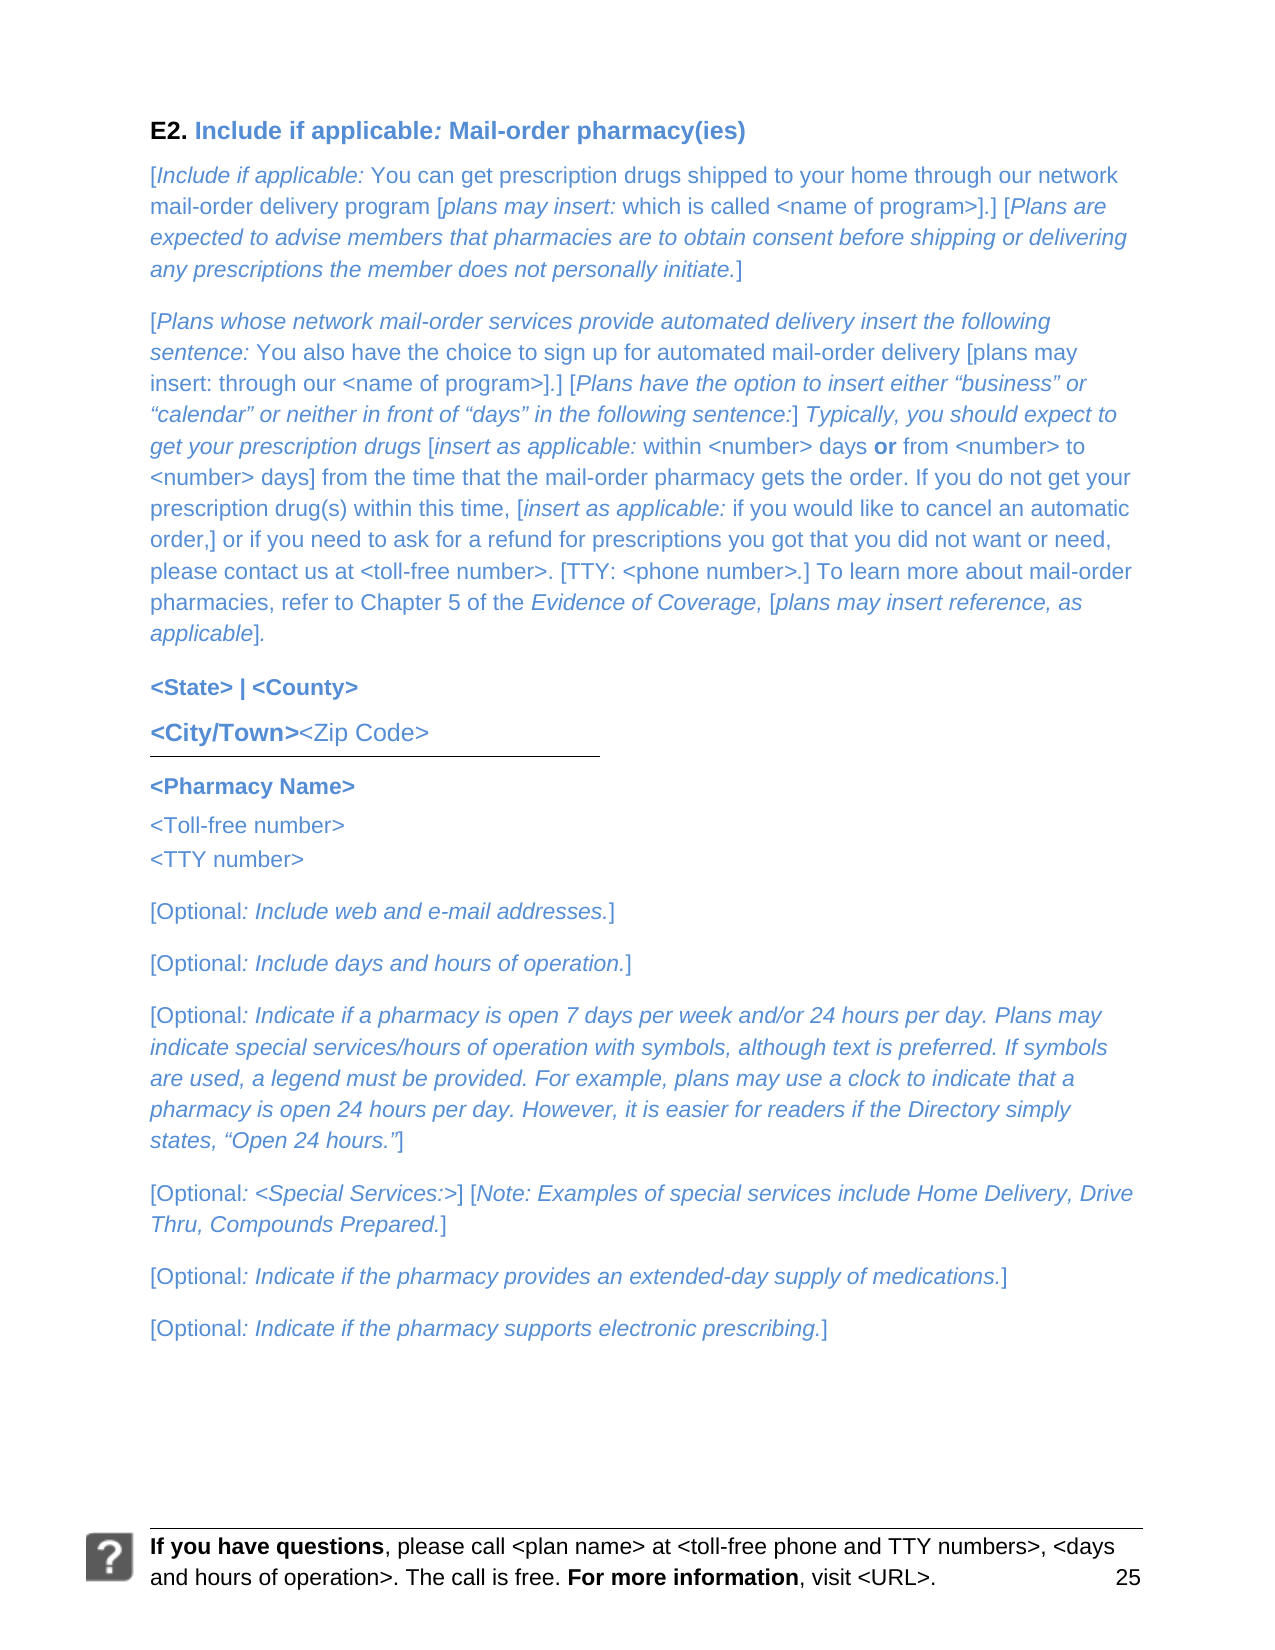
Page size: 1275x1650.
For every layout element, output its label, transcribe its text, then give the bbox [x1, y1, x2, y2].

text [Optional: Indicate if the pharmacy supports electronic prescribing.] [150, 1311, 1143, 1343]
text [Plans whose network mail-order services provide automated delivery insert the following sentence: You also have the choice to sign up for automated mail-order delivery [plans may insert: through our <name of program>].] [Plans have the option to insert either “business” or “calendar” or neither in front of “days” in the following sentence:] Typically, you should expect to get your prescription drugs [insert as applicable: within <number> days or from <number> to <number> days] from the time that the mail-order pharmacy gets the order. If you do not get your prescription drug(s) within this time, [insert as applicable: if you would like to cancel an automatic order,] or if you need to ask for a refund for prescriptions you got that you did not want or need, please contact us at <toll-free number>. [TTY: <phone number>.] To learn more about mail-order pharmacies, refer to Chapter 5 of the Evidence of Coverage, [plans may insert reference, as applicable]. [150, 304, 1143, 648]
text [Optional: <Special Services:>] [Note: Examples of special services include Home Delivery, Drive Thru, Compounds Prepared.] [150, 1176, 1143, 1238]
subtitle E2. Include if applicable: Mail-order pharmacy(ies) [150, 112, 1068, 146]
picture [86, 1532, 135, 1583]
text [Optional: Include web and e-mail addresses.] [150, 895, 1143, 926]
text <Toll-free number> <TTY number> [150, 807, 1143, 874]
text <State> | <County> [150, 669, 1143, 702]
text [Optional: Indicate if the pharmacy provides an extended-day supply of medications.] [150, 1259, 1143, 1291]
text [Optional: Include days and hours of operation.] [150, 947, 1143, 978]
text [Include if applicable: You can get prescription drugs shipped to your home through our network mail-order delivery program [plans may insert: which is called <name of program>].] [Plans are expected to advise members that pharmacies are to obtain consent before shipping or delivering any prescriptions the member does not personally initiate.] [150, 158, 1143, 283]
text <Pharmacy Name> [150, 770, 1143, 801]
text <City/Town><Zip Code> [150, 714, 600, 756]
text [Optional: Indicate if a pharmacy is open 7 days per week and/or 24 hours per day. Plans may indicate special services/hours of operation with symbols, although text is preferred. If symbols are used, a legend must be provided. For example, plans may use a clock to indicate that a pharmacy is open 24 hours per day. However, it is easier for readers if the Directory simply states, “Open 24 hours.”] [150, 999, 1143, 1155]
